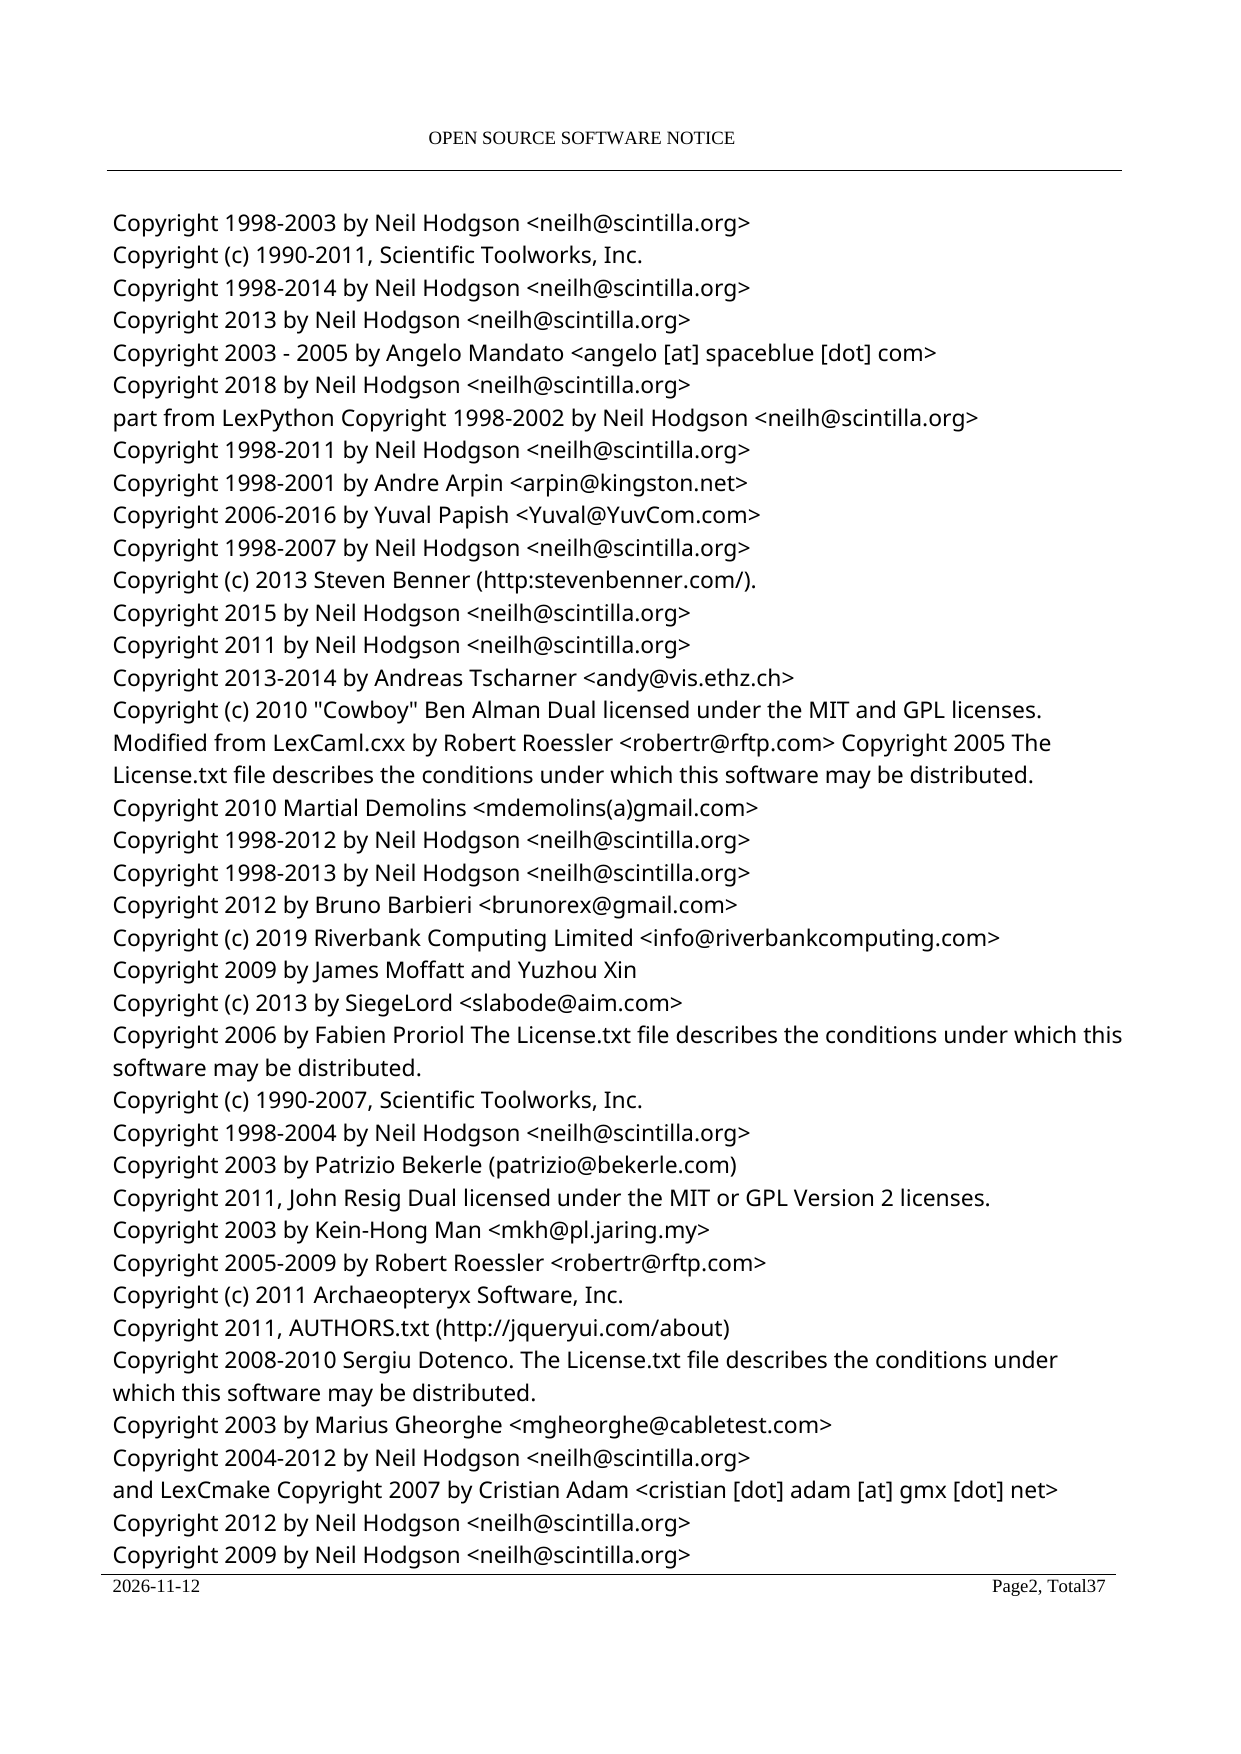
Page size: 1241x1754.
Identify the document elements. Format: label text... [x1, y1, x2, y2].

text Copyright (c) 2011 Archaeopteryx Software, Inc. [112, 1279, 1128, 1311]
text Copyright (c) 2013 Steven Benner (http:stevenbenner.com/). [112, 564, 1128, 596]
text part from LexPython Copyright 1998-2002 by Neil Hodgson <neilh@scintilla.org> [112, 401, 1128, 434]
text Copyright 1998-2003 by Neil Hodgson <neilh@scintilla.org> [112, 206, 1128, 239]
text Copyright 2006-2016 by Yuval Papish <Yuval@YuvCom.com> [112, 499, 1128, 531]
text Copyright 2005-2009 by Robert Roessler <robertr@rftp.com> [112, 1246, 1128, 1279]
text Copyright 2003 by Kein-Hong Man <mkh@pl.jaring.my> [112, 1214, 1128, 1246]
text Copyright 2003 - 2005 by Angelo Mandato <angelo [at] spaceblue [dot] com> [112, 336, 1128, 369]
text Copyright 1998-2001 by Andre Arpin <arpin@kingston.net> [112, 466, 1128, 499]
text Copyright 1998-2007 by Neil Hodgson <neilh@scintilla.org> [112, 531, 1128, 564]
text Copyright 1998-2004 by Neil Hodgson <neilh@scintilla.org> [112, 1116, 1128, 1149]
text Copyright 1998-2013 by Neil Hodgson <neilh@scintilla.org> [112, 856, 1128, 889]
text Copyright (c) 1990-2011, Scientific Toolworks, Inc. [112, 239, 1128, 271]
text Copyright (c) 2013 by SiegeLord <slabode@aim.com> [112, 986, 1128, 1019]
text Copyright 2010 Martial Demolins <mdemolins(a)gmail.com> [112, 791, 1128, 824]
text Copyright (c) 1990-2007, Scientific Toolworks, Inc. [112, 1084, 1128, 1116]
text Copyright 2009 by Neil Hodgson <neilh@scintilla.org> [112, 1539, 1128, 1571]
text Copyright 1998-2012 by Neil Hodgson <neilh@scintilla.org> [112, 824, 1128, 856]
text Copyright 2003 by Patrizio Bekerle (patrizio@bekerle.com) [112, 1149, 1128, 1181]
text Copyright 2003 by Marius Gheorghe <mgheorghe@cabletest.com> [112, 1409, 1128, 1441]
text Copyright 1998-2011 by Neil Hodgson <neilh@scintilla.org> [112, 434, 1128, 466]
text Copyright 2015 by Neil Hodgson <neilh@scintilla.org> [112, 596, 1128, 629]
text Copyright 2006 by Fabien Proriol The License.txt file describes the conditions under which this software may be distributed. [112, 1019, 1128, 1084]
text Copyright 2011, John Resig Dual licensed under the MIT or GPL Version 2 licenses. [112, 1181, 1128, 1214]
text Copyright 2009 by James Moffatt and Yuzhou Xin [112, 954, 1128, 986]
text and LexCmake Copyright 2007 by Cristian Adam <cristian [dot] adam [at] gmx [dot] net> [112, 1474, 1128, 1506]
text Modified from LexCaml.cxx by Robert Roessler <robertr@rftp.com> Copyright 2005 The License.txt file describes the conditions under which this software may be distributed. [112, 726, 1128, 791]
text Copyright 2011 by Neil Hodgson <neilh@scintilla.org> [112, 629, 1128, 661]
text Copyright 2012 by Neil Hodgson <neilh@scintilla.org> [112, 1506, 1128, 1539]
text Copyright (c) 2010 "Cowboy" Ben Alman Dual licensed under the MIT and GPL licenses. [112, 694, 1128, 726]
text Copyright 2013-2014 by Andreas Tscharner <andy@vis.ethz.ch> [112, 661, 1128, 694]
text Copyright 2012 by Bruno Barbieri <brunorex@gmail.com> [112, 889, 1128, 921]
text Copyright 2013 by Neil Hodgson <neilh@scintilla.org> [112, 304, 1128, 336]
text Copyright 2011, AUTHORS.txt (http://jqueryui.com/about) [112, 1311, 1128, 1344]
text Copyright 2004-2012 by Neil Hodgson <neilh@scintilla.org> [112, 1441, 1128, 1474]
text Copyright 1998-2014 by Neil Hodgson <neilh@scintilla.org> [112, 271, 1128, 304]
text Copyright 2008-2010 Sergiu Dotenco. The License.txt file describes the conditions under which this software may be distributed. [112, 1344, 1128, 1409]
text Copyright 2018 by Neil Hodgson <neilh@scintilla.org> [112, 369, 1128, 401]
text Copyright (c) 2019 Riverbank Computing Limited <info@riverbankcomputing.com> [112, 921, 1128, 954]
